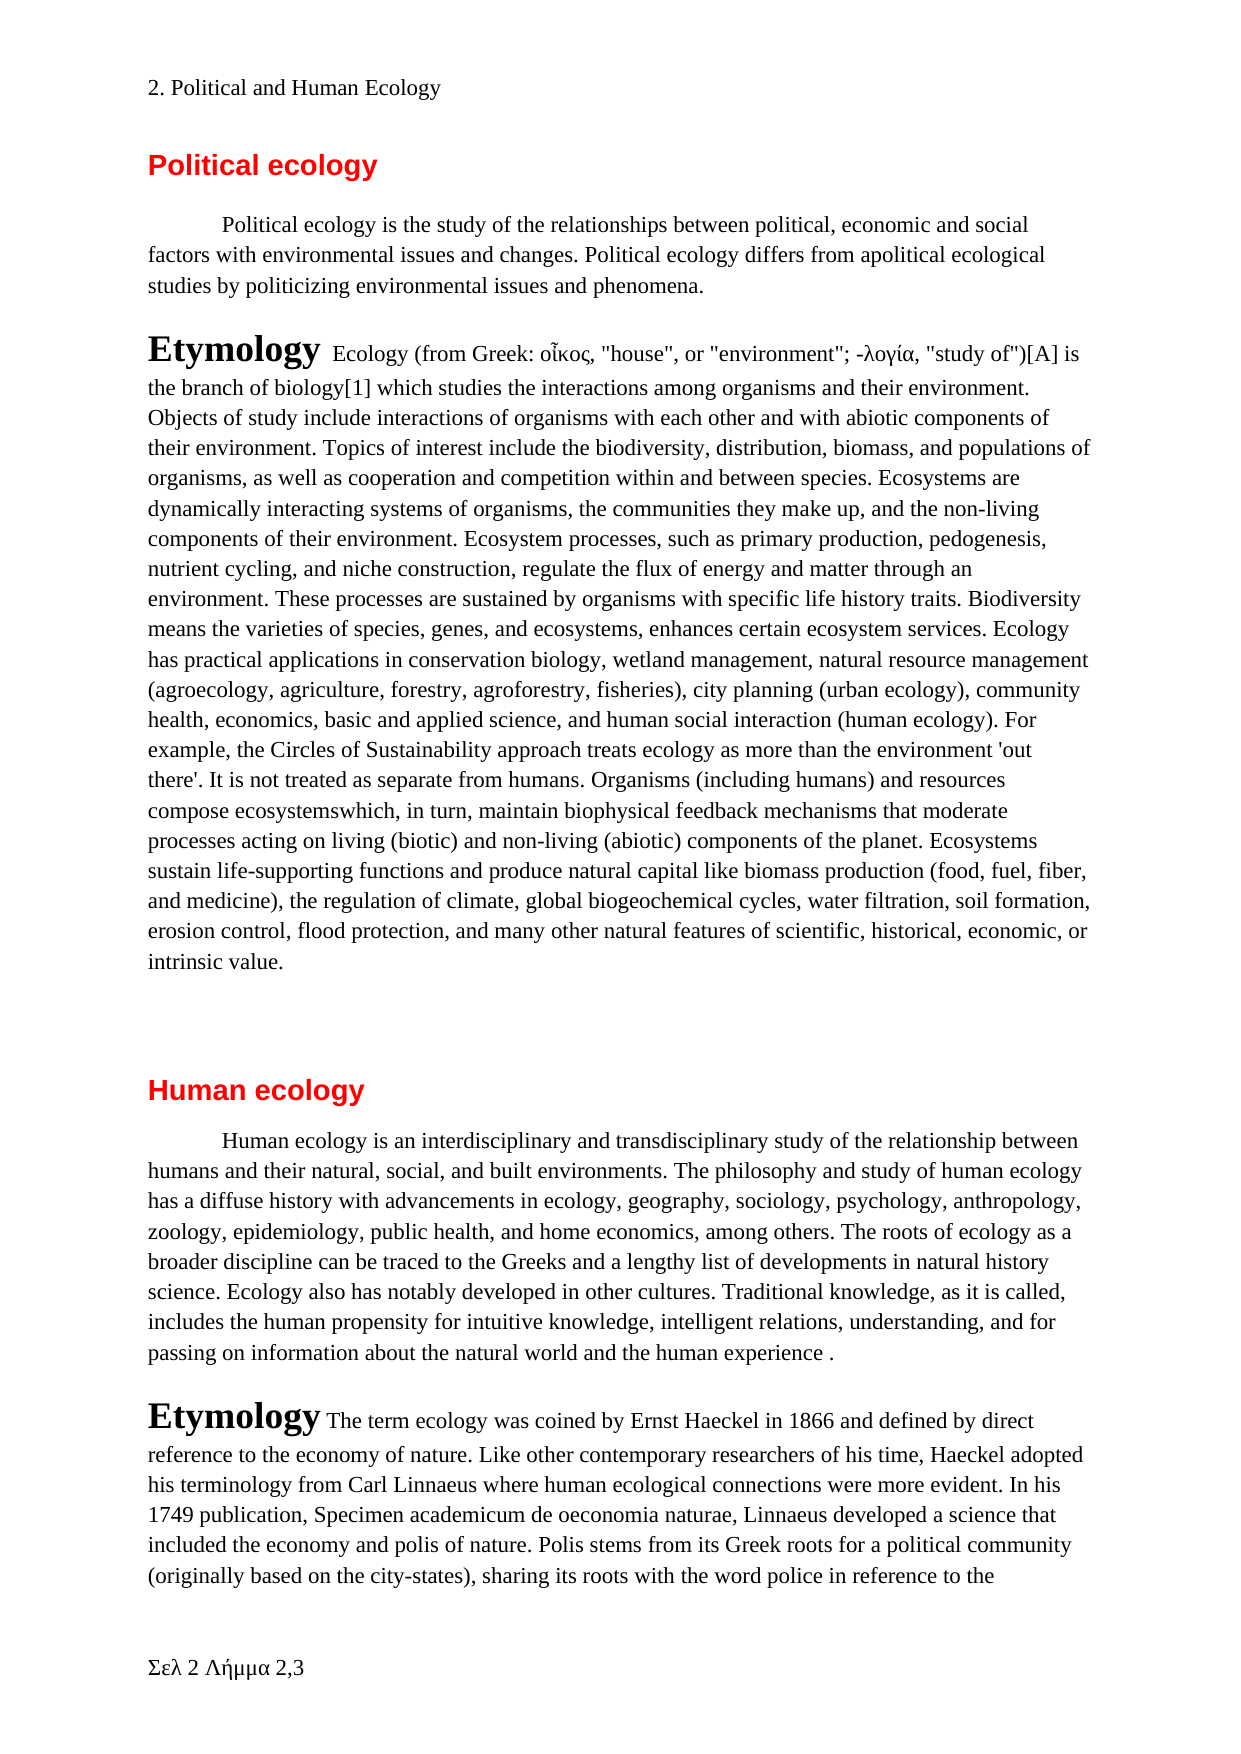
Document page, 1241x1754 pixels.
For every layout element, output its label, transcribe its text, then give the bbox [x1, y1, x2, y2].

subtitle Human ecology [148, 1073, 1092, 1106]
text Human ecology is an interdisciplinary and transdisciplinary study of the relationship between humans and their natural, social, and built environments. The philosophy and study of human ecology has a diffuse history with advancements in ecology, geography, sociology, psychology, anthropology, zoology, epidemiology, public health, and home economics, among others. The roots of ecology as a broader discipline can be traced to the Greeks and a lengthy list of developments in natural history science. Ecology also has notably developed in other cultures. Traditional knowledge, as it is called, includes the human propensity for intuitive knowledge, intelligent relations, understanding, and for passing on information about the natural world and the human experience . [148, 1127, 1092, 1365]
text Political ecology is the study of the relationships between political, economic and social factors with environmental issues and changes. Political ecology differs from apolitical ecological studies by politicizing environmental issues and phenomena. [148, 211, 1092, 298]
text Etymology Ecology (from Greek: οἶκος, "house", or "environment"; -λογία, "study of")[A] is the branch of biology[1] which studies the interactions among organisms and their environment. Objects of study include interactions of organisms with each other and with abiotic components of their environment. Topics of interest include the biodiversity, distribution, biomass, and populations of organisms, as well as cooperation and competition within and between species. Ecosystems are dynamically interacting systems of organisms, the communities they make up, and the non-living components of their environment. Ecosystem processes, such as primary production, pedogenesis, nutrient cycling, and niche construction, regulate the flux of energy and matter through an environment. These processes are sustained by organisms with specific life history traits. Biodiversity means the varieties of species, genes, and ecosystems, enhances certain ecosystem services. Ecology has practical applications in conservation biology, wetland management, natural resource management (agroecology, agriculture, forestry, agroforestry, fisheries), city planning (urban ecology), community health, economics, basic and applied science, and human social interaction (human ecology). For example, the Circles of Sustainability approach treats ecology as more than the environment 'out there'. It is not treated as separate from humans. Organisms (including humans) and resources compose ecosystemswhich, in turn, maintain biophysical feedback mechanisms that moderate processes acting on living (biotic) and non-living (abiotic) components of the planet. Ecosystems sustain life-supporting functions and produce natural capital like biomass production (food, fuel, fiber, and medicine), the regulation of climate, global biogeochemical cycles, water filtration, soil formation, erosion control, flood protection, and many other natural features of scientific, historical, economic, or intrinsic value. [148, 327, 1092, 974]
text Political ecology [148, 148, 1092, 181]
text Etymology The term ecology was coined by Ernst Haeckel in 1866 and defined by direct reference to the economy of nature. Like other contemporary researchers of his time, Haeckel adopted his terminology from Carl Linnaeus where human ecological connections were more evident. In his 1749 publication, Specimen academicum de oeconomia naturae, Linnaeus developed a science that included the economy and polis of nature. Polis stems from its Greek roots for a political community (originally based on the city-states), sharing its roots with the word police in reference to the [148, 1394, 1092, 1588]
